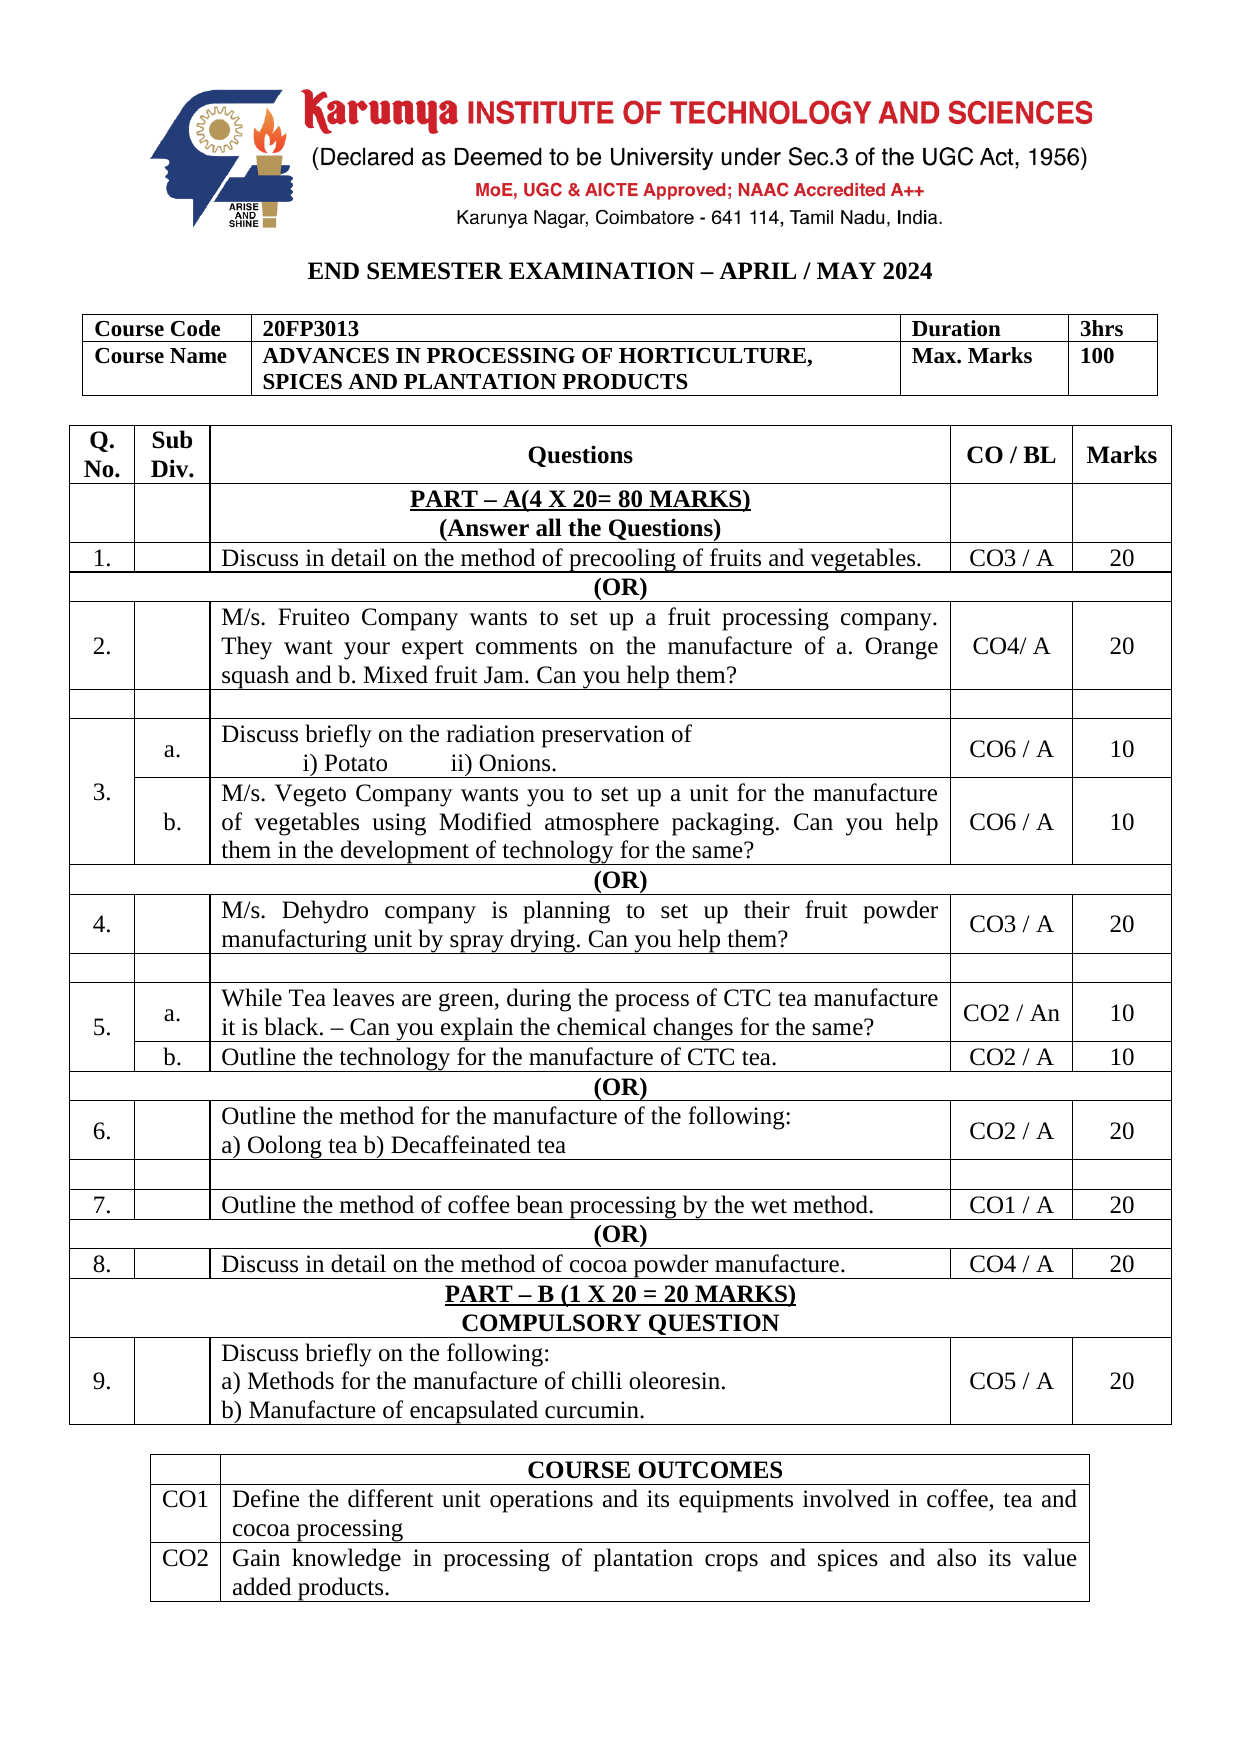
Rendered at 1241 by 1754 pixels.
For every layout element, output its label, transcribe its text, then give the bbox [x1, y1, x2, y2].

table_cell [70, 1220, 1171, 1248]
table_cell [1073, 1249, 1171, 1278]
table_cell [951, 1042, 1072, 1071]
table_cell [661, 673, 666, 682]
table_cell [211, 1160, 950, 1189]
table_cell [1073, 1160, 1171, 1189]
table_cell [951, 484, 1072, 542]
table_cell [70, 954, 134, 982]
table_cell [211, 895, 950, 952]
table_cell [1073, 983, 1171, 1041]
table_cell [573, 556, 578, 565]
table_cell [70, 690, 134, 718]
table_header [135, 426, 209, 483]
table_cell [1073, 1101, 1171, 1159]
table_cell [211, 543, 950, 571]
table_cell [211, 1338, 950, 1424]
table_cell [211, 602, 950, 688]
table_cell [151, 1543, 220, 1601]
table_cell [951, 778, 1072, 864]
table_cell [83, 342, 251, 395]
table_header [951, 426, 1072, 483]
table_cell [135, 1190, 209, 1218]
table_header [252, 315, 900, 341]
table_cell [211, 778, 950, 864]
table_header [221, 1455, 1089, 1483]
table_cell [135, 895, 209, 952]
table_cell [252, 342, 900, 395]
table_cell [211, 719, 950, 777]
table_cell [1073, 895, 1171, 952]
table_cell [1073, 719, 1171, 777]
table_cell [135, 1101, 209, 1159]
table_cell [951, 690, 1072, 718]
picture [150, 89, 1093, 228]
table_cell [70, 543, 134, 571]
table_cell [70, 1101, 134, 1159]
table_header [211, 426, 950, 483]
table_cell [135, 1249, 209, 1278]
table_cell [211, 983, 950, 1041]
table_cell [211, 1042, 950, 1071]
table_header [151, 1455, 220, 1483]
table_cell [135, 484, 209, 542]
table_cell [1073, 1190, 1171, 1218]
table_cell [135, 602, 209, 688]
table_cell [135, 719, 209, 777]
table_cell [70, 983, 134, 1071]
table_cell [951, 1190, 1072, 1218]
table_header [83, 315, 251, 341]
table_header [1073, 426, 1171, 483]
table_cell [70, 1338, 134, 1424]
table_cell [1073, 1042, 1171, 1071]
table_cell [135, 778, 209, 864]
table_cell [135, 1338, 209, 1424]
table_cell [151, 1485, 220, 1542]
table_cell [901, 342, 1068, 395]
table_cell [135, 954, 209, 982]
text END SEMESTER EXAMINATION – APRIL / MAY 2024 [150, 256, 1090, 285]
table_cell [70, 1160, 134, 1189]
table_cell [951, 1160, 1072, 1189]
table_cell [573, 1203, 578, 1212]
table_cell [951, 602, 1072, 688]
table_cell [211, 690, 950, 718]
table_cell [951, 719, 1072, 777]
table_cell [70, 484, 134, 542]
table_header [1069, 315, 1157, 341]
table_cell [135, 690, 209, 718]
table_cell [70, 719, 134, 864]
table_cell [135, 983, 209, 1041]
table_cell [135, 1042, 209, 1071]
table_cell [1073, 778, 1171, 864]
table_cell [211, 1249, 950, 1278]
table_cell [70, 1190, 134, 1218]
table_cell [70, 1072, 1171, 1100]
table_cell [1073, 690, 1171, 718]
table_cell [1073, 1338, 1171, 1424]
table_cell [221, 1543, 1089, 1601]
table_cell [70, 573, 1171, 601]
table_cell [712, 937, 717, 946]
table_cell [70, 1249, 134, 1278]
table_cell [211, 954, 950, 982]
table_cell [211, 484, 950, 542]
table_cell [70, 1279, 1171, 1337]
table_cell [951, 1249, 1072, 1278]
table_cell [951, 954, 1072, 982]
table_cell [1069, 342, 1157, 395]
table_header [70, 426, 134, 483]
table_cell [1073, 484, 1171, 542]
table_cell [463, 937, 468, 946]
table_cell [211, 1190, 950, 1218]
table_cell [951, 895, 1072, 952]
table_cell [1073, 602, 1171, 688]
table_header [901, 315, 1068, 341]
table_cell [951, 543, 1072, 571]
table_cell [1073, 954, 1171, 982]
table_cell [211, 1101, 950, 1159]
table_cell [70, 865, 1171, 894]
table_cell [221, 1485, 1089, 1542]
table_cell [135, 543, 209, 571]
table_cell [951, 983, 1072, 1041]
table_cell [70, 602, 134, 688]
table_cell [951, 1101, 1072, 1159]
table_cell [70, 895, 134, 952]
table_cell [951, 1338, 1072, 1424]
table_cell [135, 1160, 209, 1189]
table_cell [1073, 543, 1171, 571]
